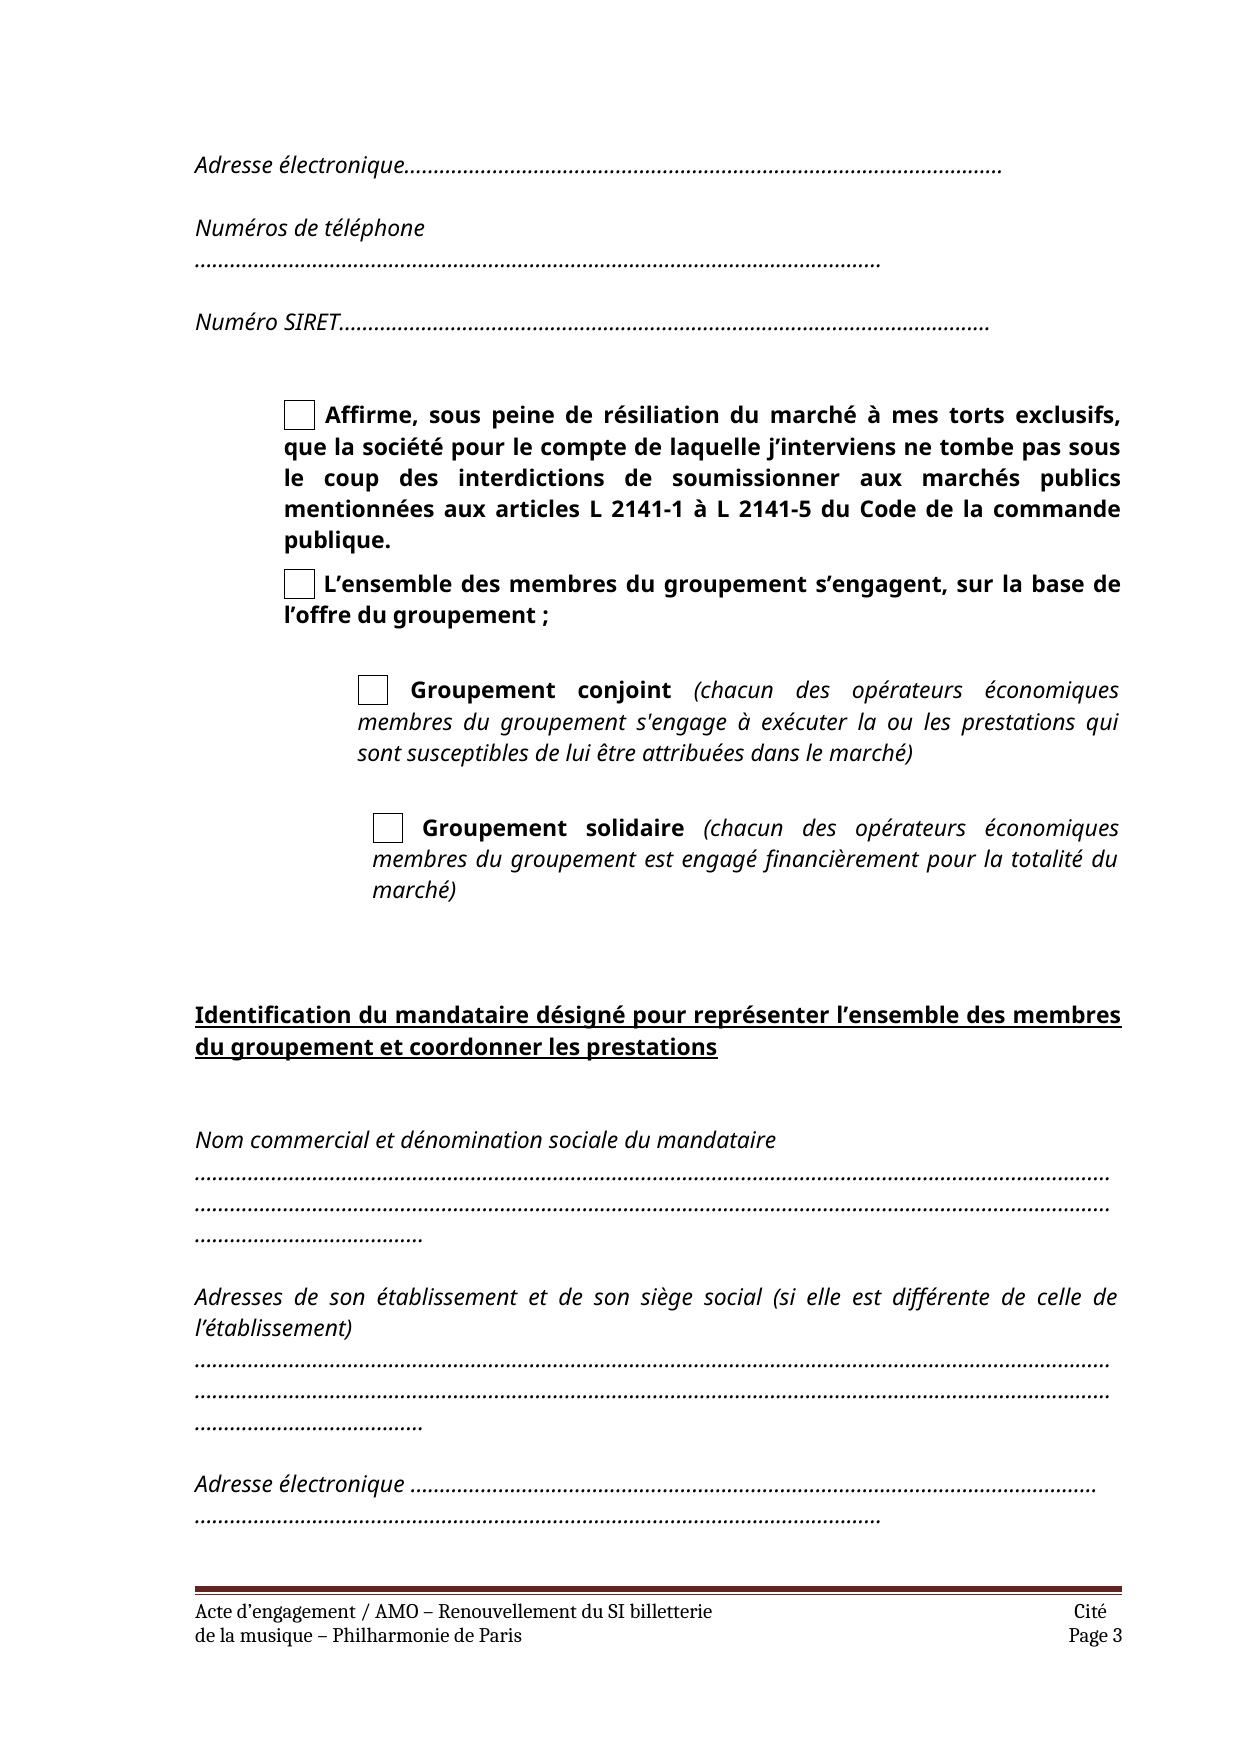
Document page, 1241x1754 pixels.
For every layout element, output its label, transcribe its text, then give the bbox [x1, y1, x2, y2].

text Affirme, sous peine de résiliation du marché à mes torts exclusifs, que la société pour le compte de laquelle j’interviens ne tombe pas sous le coup des interdictions de soumissionner aux marchés publics mentionnées aux articles L 2141-1 à L 2141-5 du Code de la commande publique. [283, 399, 1122, 556]
text Numéro SIRET……………………………………………………………………………………………...… [195, 306, 1122, 337]
text Adresse électronique ……………………………………………………………………………………………………… [195, 1468, 1122, 1499]
text Numéros de téléphone [195, 212, 1122, 243]
text Adresse électronique………………………………………………………………………………………… [195, 149, 1122, 181]
text Groupement conjoint (chacun des opérateurs économiques membres du groupement s'engage à exécuter la ou les prestations qui sont susceptibles de lui être attribuées dans le marché) [357, 674, 1122, 768]
text Nom commercial et dénomination sociale du mandataire [195, 1124, 1122, 1156]
text ……………………………………………………………………………………………………… [195, 1499, 1122, 1531]
text L’ensemble des membres du groupement s’engagent, sur la base de l’offre du groupement ; [283, 568, 1122, 631]
text ……………………………………………………………………………………………………………………………………………………………………………………………………………………………………………………………………………………………………………………… [195, 1156, 1122, 1249]
text Identification du mandataire désigné pour représenter l’ensemble des membres du groupement et coordonner les prestations [195, 999, 1122, 1026]
text ……………………………………………………………………………………………………………………………………………………………………………………………………………………………………………………………………………………………………………………… [195, 1343, 1122, 1437]
text Groupement solidaire (chacun des opérateurs économiques membres du groupement est engagé financièrement pour la totalité du marché) [372, 812, 1122, 906]
text Adresses de son établissement et de son siège social (si elle est différente de celle de l’établissement) [195, 1281, 1122, 1343]
text Identification du mandataire désigné pour représenter l’ensemble des membres du groupement et coordonner les prestations [195, 1028, 1122, 1062]
text ……………………………………………………………………………………………………… [195, 243, 1122, 274]
